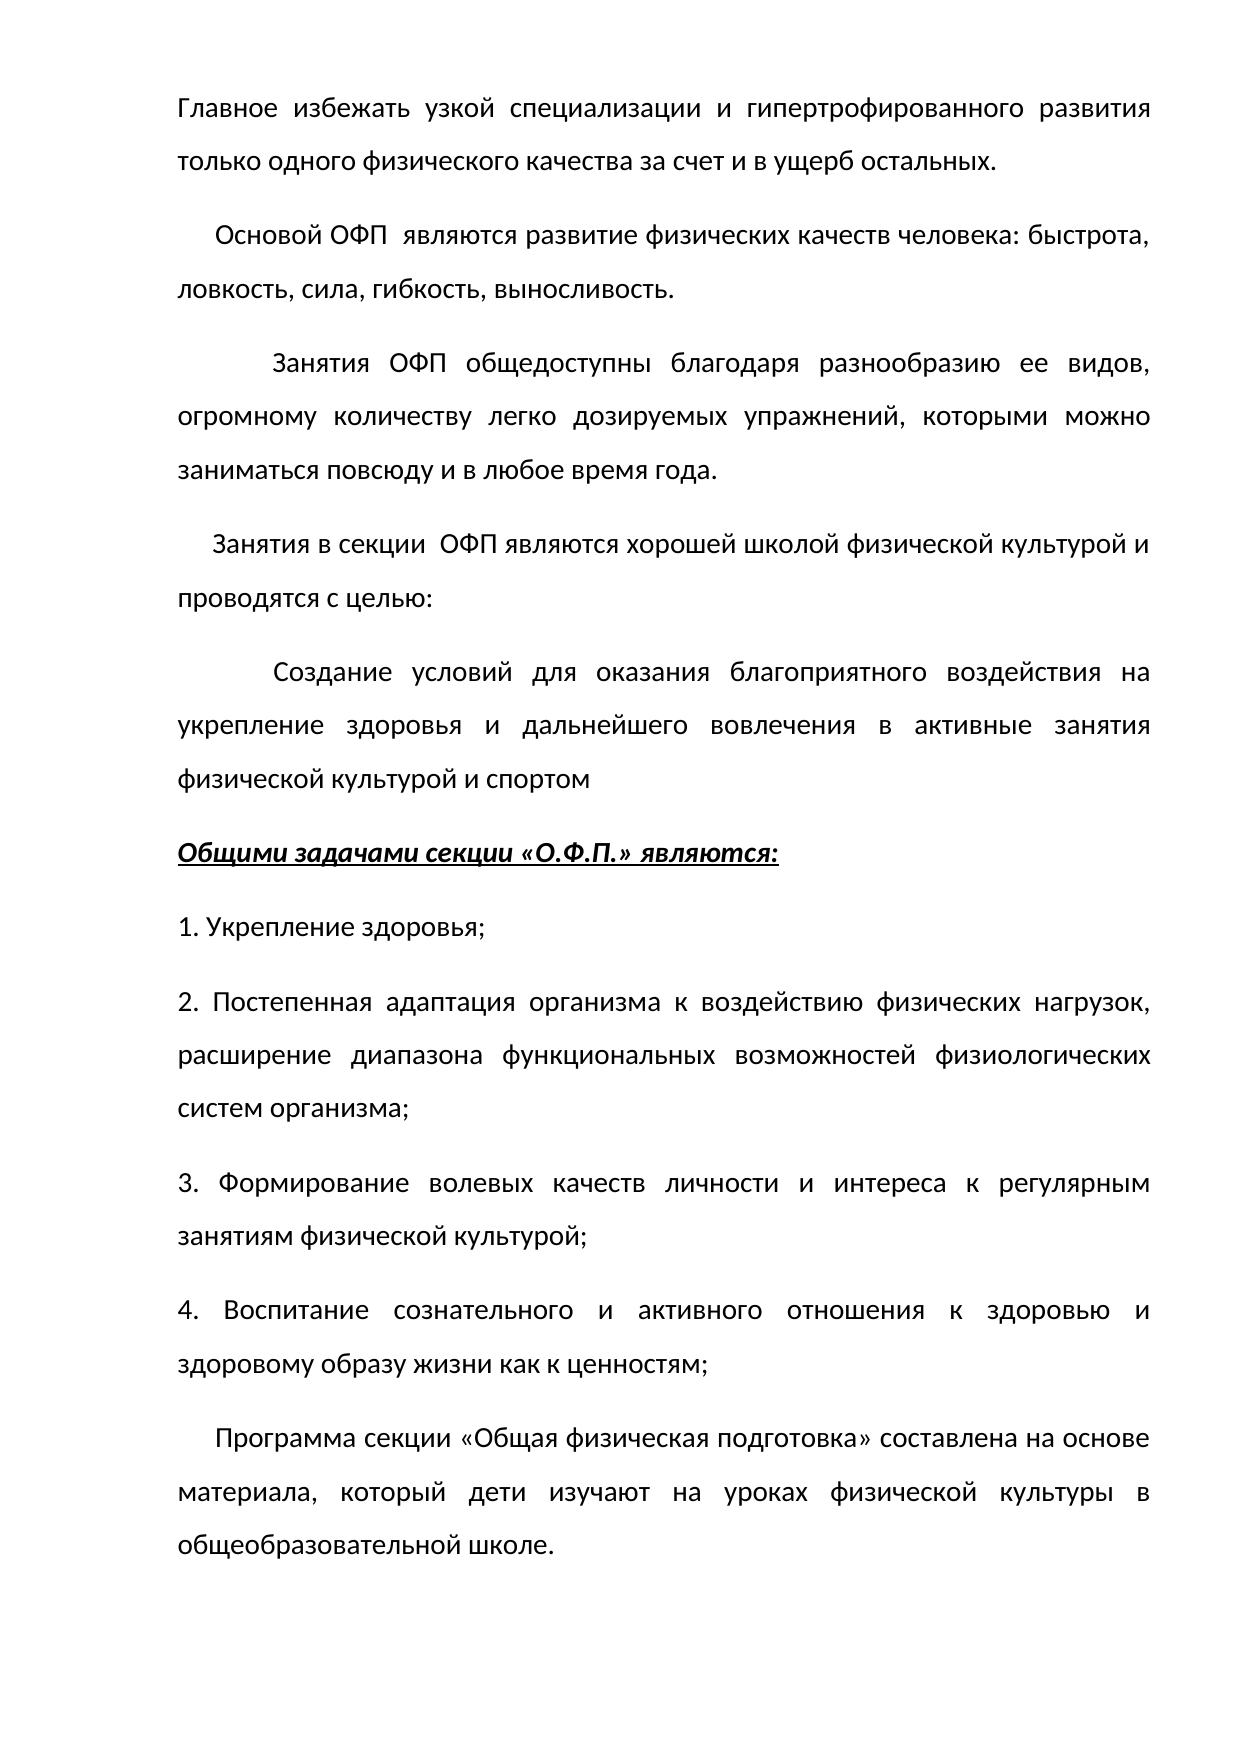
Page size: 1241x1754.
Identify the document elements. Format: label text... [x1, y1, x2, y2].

text Занятия ОФП общедоступны благодаря разнообразию ее видов, огромному количеству легко дозируемых упражнений, которыми можно заниматься повсюду и в любое время года. [177, 344, 1152, 487]
text Программа секции «Общая физическая подготовка» составлена на основе материала, который дети изучают на уроках физической культуры в общеобразовательной школе. [177, 1419, 1152, 1562]
text Общими задачами секции «О.Ф.П.» являются: [177, 834, 1152, 870]
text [177, 89, 1152, 178]
text 2. Постепенная адаптация организма к воздействию физических нагрузок, расширение диапазона функциональных возможностей физиологических систем организма; [177, 983, 1152, 1125]
text 1. Укрепление здоровья; [177, 908, 1152, 944]
text 3. Формирование волевых качеств личности и интереса к регулярным занятиям физической культурой; [177, 1164, 1152, 1253]
text Занятия в секции ОФП являются хорошей школой физической культурой и проводятся с целью: [177, 525, 1152, 614]
text Основой ОФП являются развитие физических качеств человека: быстрота, ловкость, сила, гибкость, выносливость. [177, 216, 1152, 305]
text Создание условий для оказания благоприятного воздействия на укрепление здоровья и дальнейшего вовлечения в активные занятия физической культурой и спортом [177, 653, 1152, 795]
text 4. Воспитание сознательного и активного отношения к здоровью и здоровому образу жизни как к ценностям; [177, 1291, 1152, 1381]
